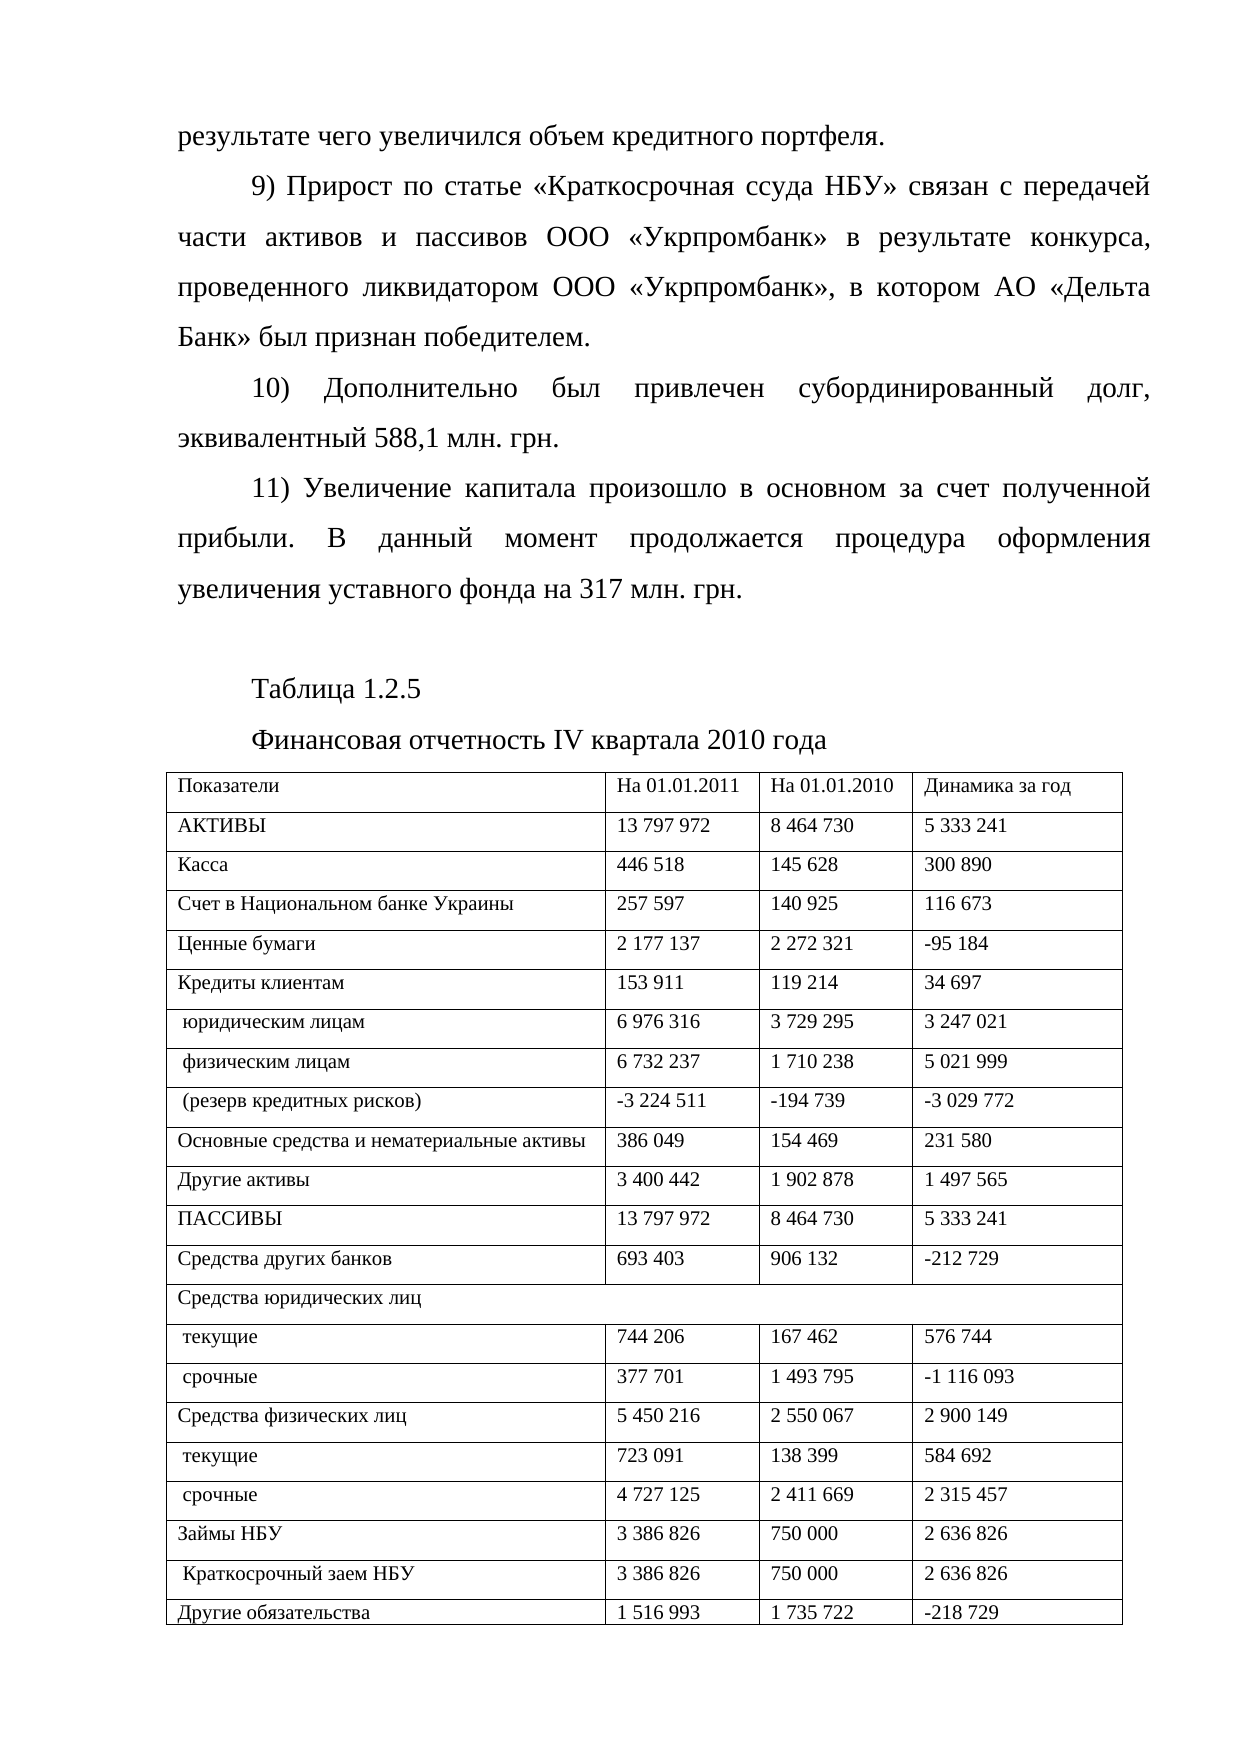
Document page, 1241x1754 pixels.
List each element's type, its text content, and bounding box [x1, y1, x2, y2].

table_cell 2 550 067 [760, 1403, 912, 1442]
table_cell 8 464 730 [760, 813, 912, 851]
table_cell -1 116 093 [913, 1364, 1122, 1402]
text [177, 118, 1152, 152]
table_cell 116 673 [913, 891, 1122, 930]
table_cell Счет в Национальном банке Украины [167, 891, 605, 930]
table_cell 584 692 [913, 1443, 1122, 1481]
table_cell 3 400 442 [606, 1167, 759, 1205]
table_cell Средства юридических лиц [167, 1285, 1122, 1323]
table_cell 744 206 [606, 1325, 759, 1363]
table_cell физическим лицам [167, 1049, 605, 1087]
table_cell 153 911 [606, 970, 759, 1008]
table_cell 119 214 [760, 970, 912, 1008]
table_cell текущие [167, 1325, 605, 1363]
table_cell Кредиты клиентам [167, 970, 605, 1008]
table_cell Ценные бумаги [167, 931, 605, 969]
table_cell 154 469 [760, 1128, 912, 1166]
table_cell срочные [167, 1482, 605, 1520]
table_cell 2 636 826 [913, 1561, 1122, 1599]
table_cell Средства других банков [167, 1246, 605, 1284]
table_header На 01.01.2010 [760, 773, 912, 812]
table_cell 386 049 [606, 1128, 759, 1166]
table_cell 231 580 [913, 1128, 1122, 1166]
table_cell юридическим лицам [167, 1010, 605, 1048]
table_cell 1 710 238 [760, 1049, 912, 1087]
table_cell -212 729 [913, 1246, 1122, 1284]
table_cell 2 411 669 [760, 1482, 912, 1520]
table_cell -218 729 [913, 1600, 1122, 1624]
table_cell 3 729 295 [760, 1010, 912, 1048]
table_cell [167, 1600, 605, 1624]
table_cell 300 890 [913, 852, 1122, 890]
table_cell 1 735 722 [760, 1600, 912, 1624]
table_cell 13 797 972 [606, 813, 759, 851]
text 10) Дополнительно был привлечен субординированный долг, эквивалентный 588,1 млн. грн. [177, 370, 1152, 453]
table_cell 1 902 878 [760, 1167, 912, 1205]
table_cell 1 493 795 [760, 1364, 912, 1402]
table_cell АКТИВЫ [167, 813, 605, 851]
table_cell ПАССИВЫ [167, 1206, 605, 1245]
table_cell 750 000 [760, 1521, 912, 1560]
table_cell 693 403 [606, 1246, 759, 1284]
table_cell 2 315 457 [913, 1482, 1122, 1520]
table_cell 1 497 565 [913, 1167, 1122, 1205]
table_cell -3 224 511 [606, 1088, 759, 1127]
table_cell Другие активы [167, 1167, 605, 1205]
table_cell 5 021 999 [913, 1049, 1122, 1087]
table_header Показатели [167, 773, 605, 812]
table_cell 5 333 241 [913, 813, 1122, 851]
text 9) Прирост по статье «Краткосрочная ссуда НБУ» связан с передачей части активов и пассивов ООО «Укрпромбанк» в результате конкурса, проведенного ликвидатором ООО «Укрпромбанк», в котором АО «Дельта Банк» был признан победителем. [177, 168, 1152, 353]
table_cell (резерв кредитных рисков) [167, 1088, 605, 1127]
table_cell 576 744 [913, 1325, 1122, 1363]
table_cell Займы НБУ [167, 1521, 605, 1560]
table_cell 2 636 826 [913, 1521, 1122, 1560]
table_cell 257 597 [606, 891, 759, 930]
text Финансовая отчетность IV квартала 2010 года [177, 722, 1152, 755]
table_cell 446 518 [606, 852, 759, 890]
table_cell 3 247 021 [913, 1010, 1122, 1048]
table_cell 2 177 137 [606, 931, 759, 969]
text 11) Увеличение капитала произошло в основном за счет полученной прибыли. В данный момент продолжается процедура оформления увеличения уставного фонда на 317 млн. грн. [177, 470, 1152, 604]
table_cell 34 697 [913, 970, 1122, 1008]
table_cell 377 701 [606, 1364, 759, 1402]
table_cell 138 399 [760, 1443, 912, 1481]
table_cell 906 132 [760, 1246, 912, 1284]
text Таблица 1.2.5 [177, 672, 1152, 705]
table_cell Краткосрочный заем НБУ [167, 1561, 605, 1599]
table_cell текущие [167, 1443, 605, 1481]
table_cell 750 000 [760, 1561, 912, 1599]
table_cell срочные [167, 1364, 605, 1402]
table_cell 13 797 972 [606, 1206, 759, 1245]
table_cell Средства физических лиц [167, 1403, 605, 1442]
table_cell 4 727 125 [606, 1482, 759, 1520]
table_header На 01.01.2011 [606, 773, 759, 812]
table_cell 5 333 241 [913, 1206, 1122, 1245]
table_cell -3 029 772 [913, 1088, 1122, 1127]
table_cell 2 272 321 [760, 931, 912, 969]
table_cell 167 462 [760, 1325, 912, 1363]
table_cell 140 925 [760, 891, 912, 930]
table_cell -194 739 [760, 1088, 912, 1127]
table_cell 3 386 826 [606, 1521, 759, 1560]
table_cell 2 900 149 [913, 1403, 1122, 1442]
table_cell 6 732 237 [606, 1049, 759, 1087]
table_cell 5 450 216 [606, 1403, 759, 1442]
table_cell 6 976 316 [606, 1010, 759, 1048]
table_cell 723 091 [606, 1443, 759, 1481]
table_cell 145 628 [760, 852, 912, 890]
table_cell -95 184 [913, 931, 1122, 969]
table_cell 8 464 730 [760, 1206, 912, 1245]
table_header Динамика за год [913, 773, 1122, 812]
table_cell Касса [167, 852, 605, 890]
table_cell 3 386 826 [606, 1561, 759, 1599]
table_cell Основные средства и нематериальные активы [167, 1128, 605, 1166]
table_cell 1 516 993 [606, 1600, 759, 1624]
